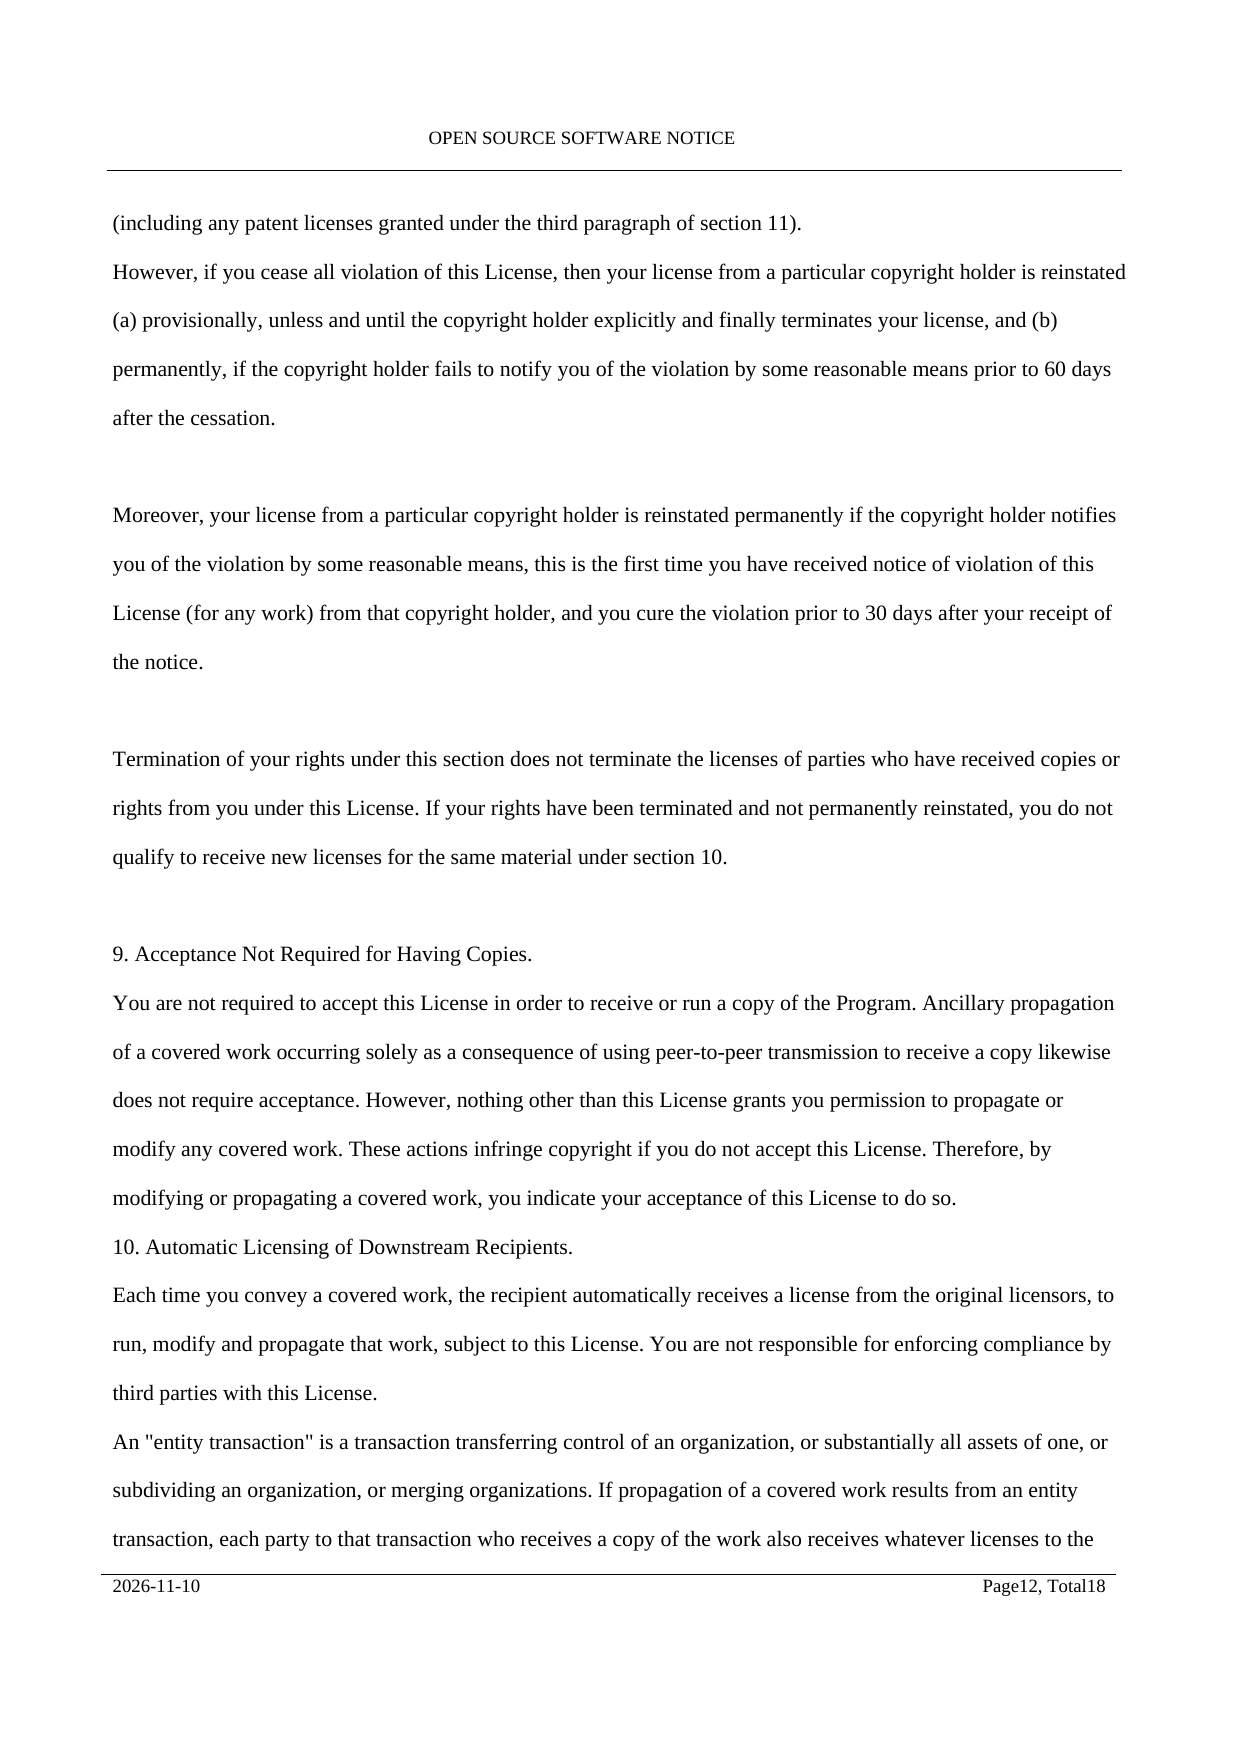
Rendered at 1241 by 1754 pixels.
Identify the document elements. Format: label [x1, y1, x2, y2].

text [112, 206, 1128, 1555]
